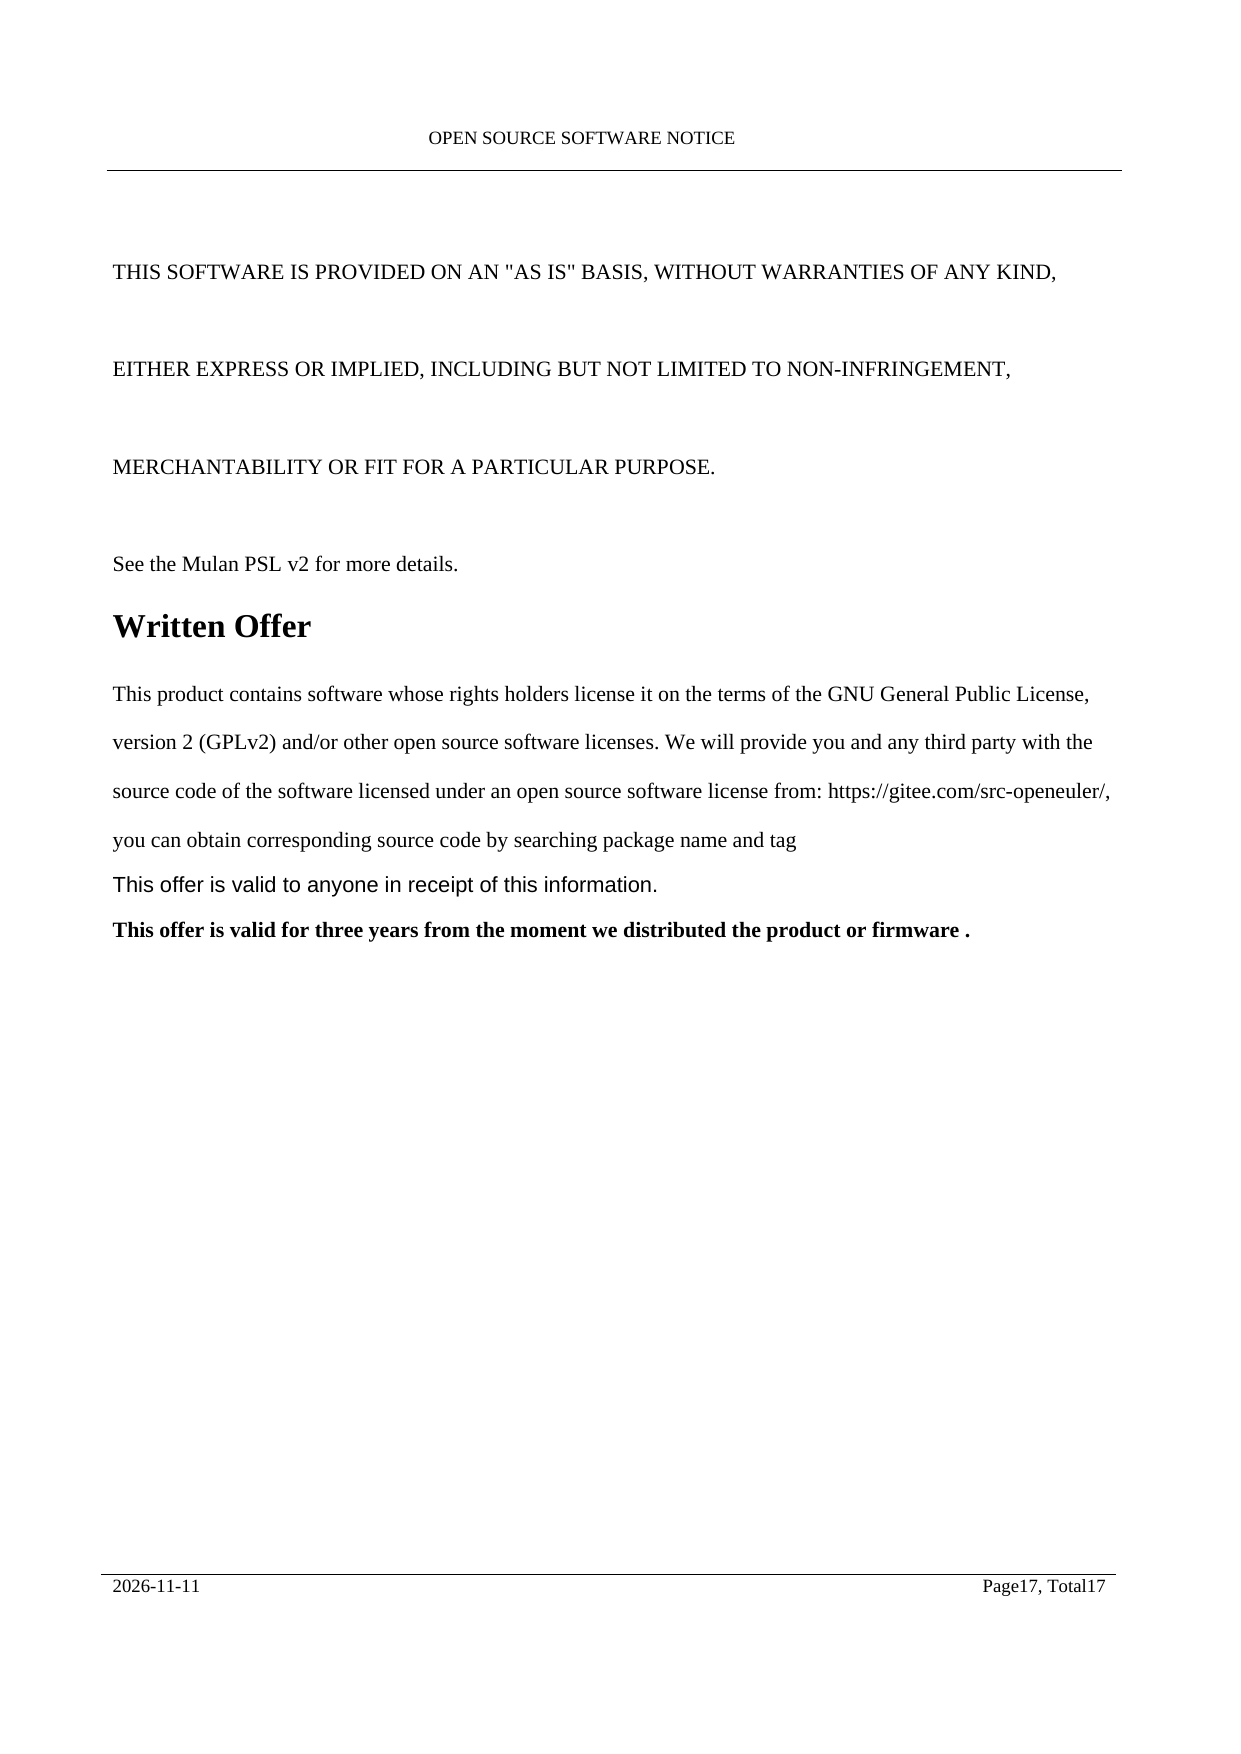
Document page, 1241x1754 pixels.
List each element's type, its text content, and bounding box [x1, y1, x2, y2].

text This offer is valid for three years from the moment we distributed the product or firmware . [112, 913, 1128, 946]
text Written Offer [112, 593, 1128, 658]
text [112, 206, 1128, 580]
text This offer is valid to anyone in receipt of this information. [112, 868, 1128, 901]
text This product contains software whose rights holders license it on the terms of the GNU General Public License, version 2 (GPLv2) and/or other open source software licenses. We will provide you and any third party with the source code of the software licensed under an open source software license from: https://gitee.com/src-openeuler/, you can obtain corresponding source code by searching package name and tag [112, 677, 1128, 856]
